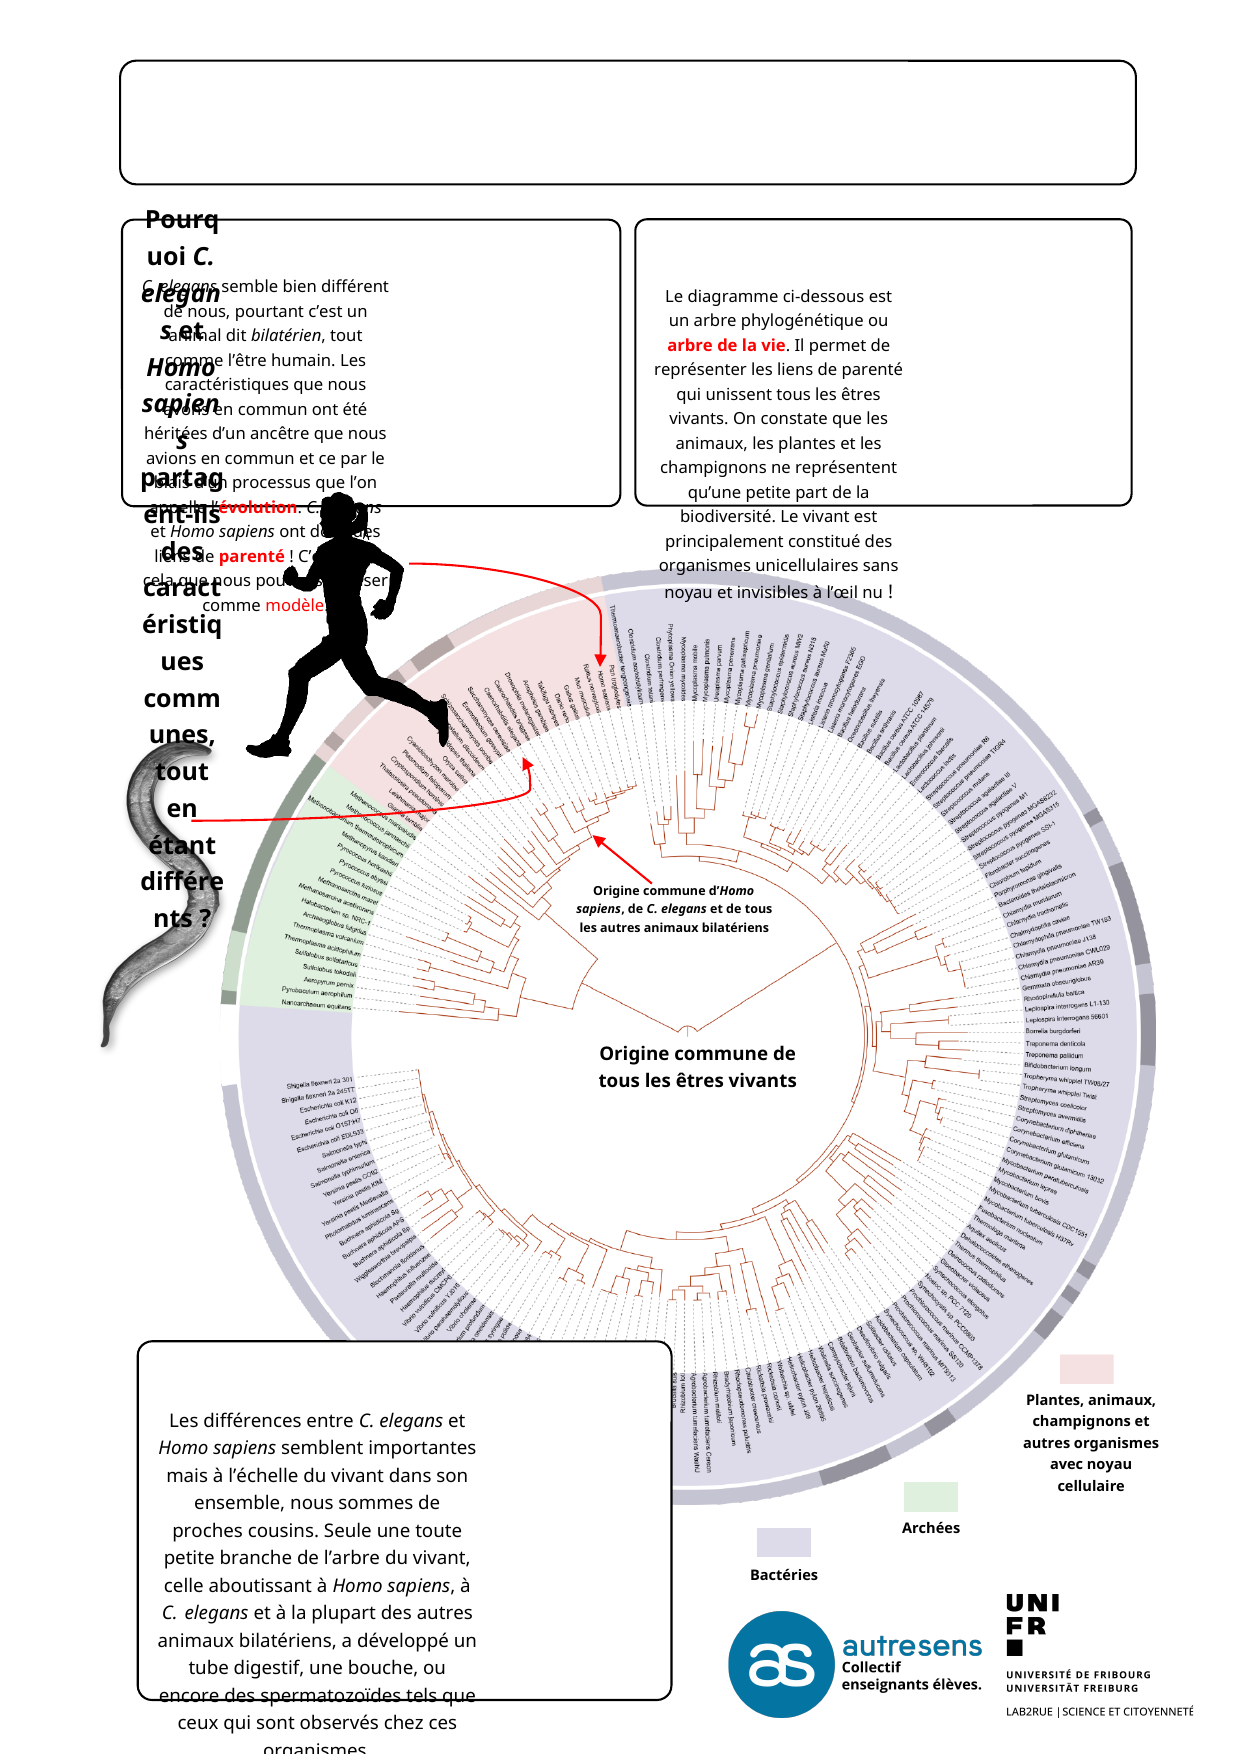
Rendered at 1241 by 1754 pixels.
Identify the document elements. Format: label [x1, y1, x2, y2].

picture [750, 1644, 814, 1686]
picture [728, 1611, 771, 1654]
picture [1006, 1594, 1194, 1718]
picture [728, 1675, 770, 1718]
picture [756, 1527, 811, 1557]
picture [793, 1611, 988, 1718]
picture [74, 492, 1156, 1512]
